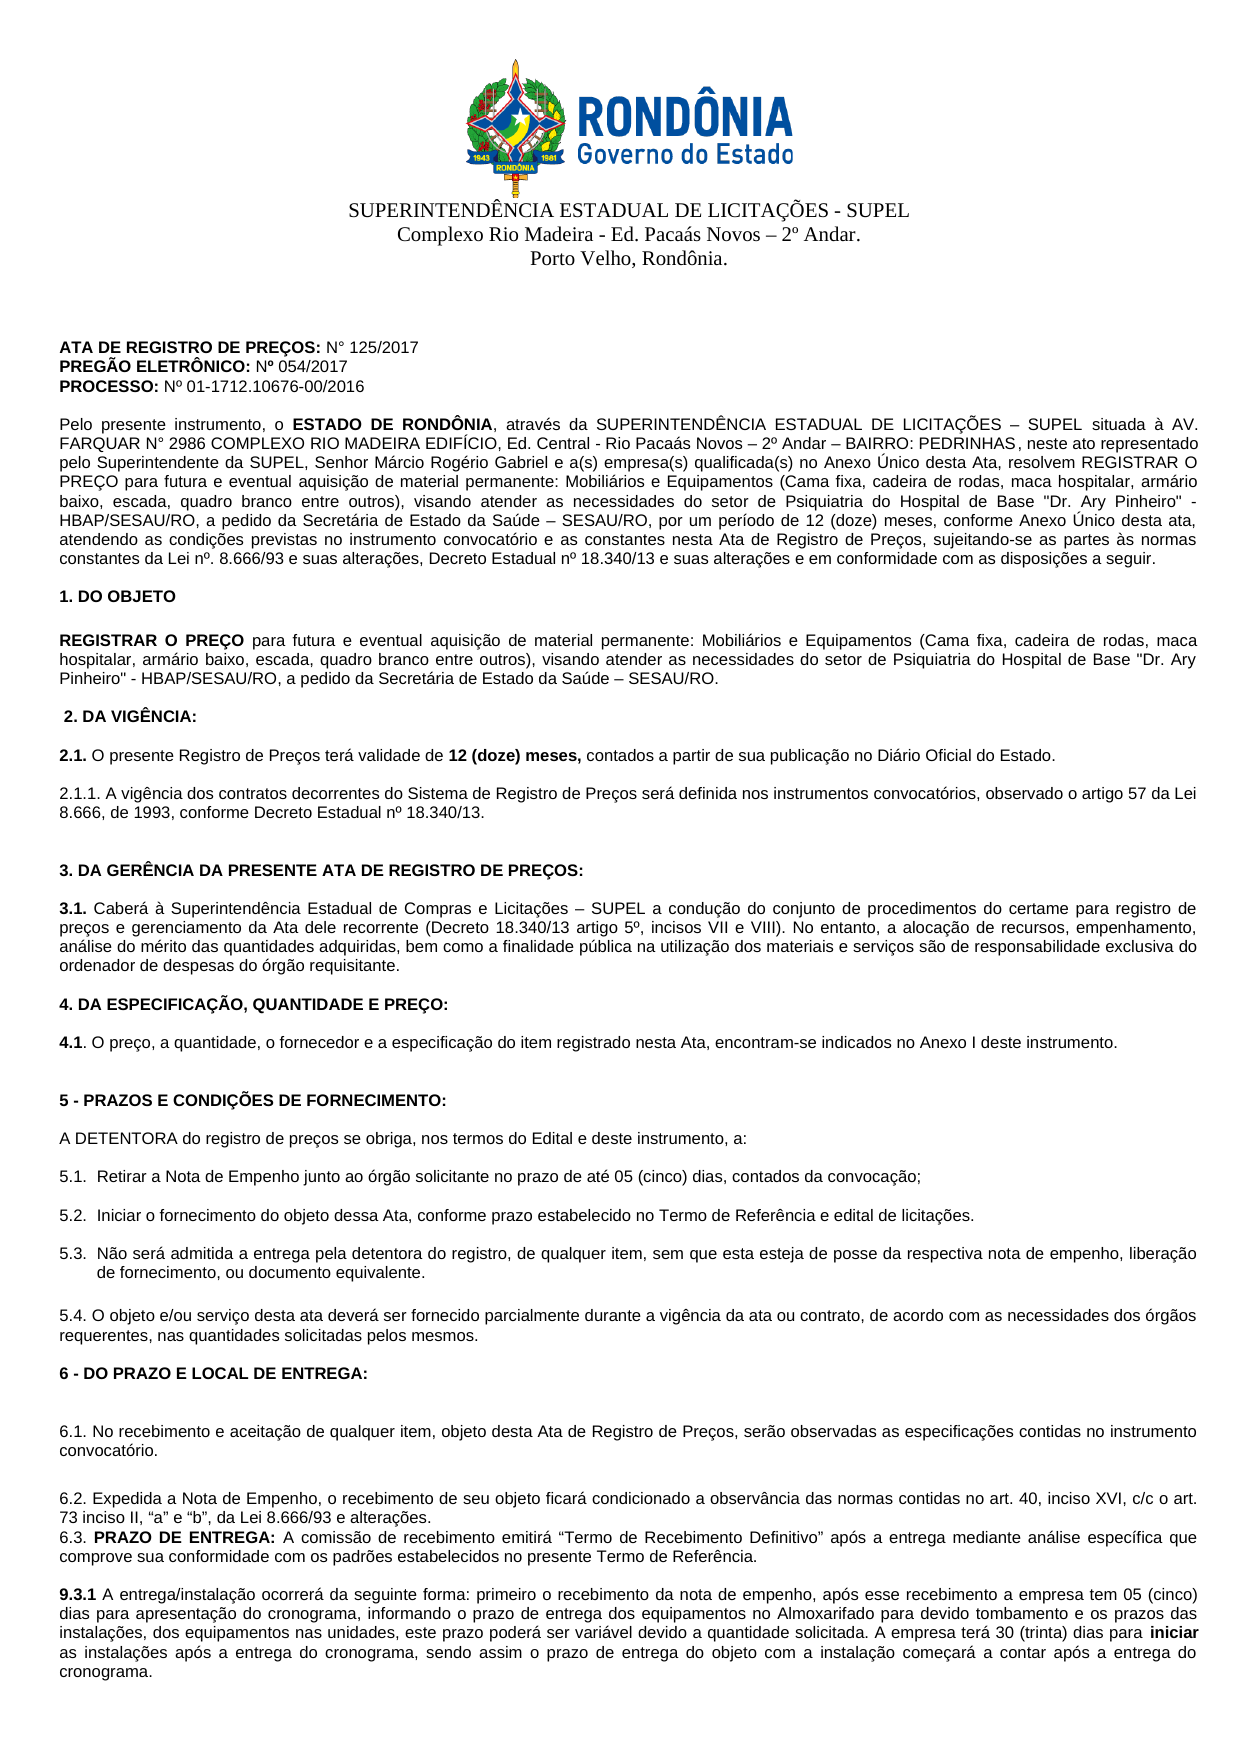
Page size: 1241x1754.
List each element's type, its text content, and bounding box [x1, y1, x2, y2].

list Iniciar o fornecimento do objeto dessa Ata, conforme prazo estabelecido no Termo de Referência e edital de licitações. [59, 1205, 1199, 1224]
text 2. DA VIGÊNCIA: [59, 707, 1199, 726]
text 2.1. O presente Registro de Preços terá validade de 12 (doze) meses, contados a partir de sua publicação no Diário Oficial do Estado. [59, 745, 1199, 764]
text 4. DA ESPECIFICAÇÃO, QUANTIDADE E PREÇO: [59, 994, 1199, 1014]
text 3.1. Caberá à Superintendência Estadual de Compras e Licitações – SUPEL a condução do conjunto de procedimentos do certame para registro de preços e gerenciamento da Ata dele recorrente (Decreto 18.340/13 artigo 5º, incisos VII e VIII). No entanto, a alocação de recursos, empenhamento, análise do mérito das quantidades adquiridas, bem como a finalidade pública na utilização dos materiais e serviços são de responsabilidade exclusiva do ordenador de despesas do órgão requisitante. [59, 899, 1199, 975]
text 6.3. PRAZO DE ENTREGA: A comissão de recebimento emitirá “Termo de Recebimento Definitivo” após a entrega mediante análise específica que comprove sua conformidade com os padrões estabelecidos no presente Termo de Referência. [59, 1527, 1199, 1566]
text SUPERINTENDÊNCIA ESTADUAL DE LICITAÇÕES - SUPEL [59, 198, 1199, 222]
text 3. DA GERÊNCIA DA PRESENTE ATA DE REGISTRO DE PREÇOS: [59, 860, 1199, 879]
text Complexo Rio Madeira - Ed. Pacaás Novos – 2º Andar. [59, 222, 1199, 246]
text 6 - DO PRAZO E LOCAL DE ENTREGA: [59, 1364, 1199, 1383]
list Retirar a Nota de Empenho junto ao órgão solicitante no prazo de até 05 (cinco) dias, contados da convocação; [59, 1167, 1199, 1186]
text 5.4. O objeto e/ou serviço desta ata deverá ser fornecido parcialmente durante a vigência da ata ou contrato, de acordo com as necessidades dos órgãos requerentes, nas quantidades solicitadas pelos mesmos. [59, 1306, 1199, 1344]
text 4.1. O preço, a quantidade, o fornecedor e a especificação do item registrado nesta Ata, encontram-se indicados no Anexo I deste instrumento. [59, 1033, 1199, 1052]
picture [465, 59, 793, 198]
text 6.1. No recebimento e aceitação de qualquer item, objeto desta Ata de Registro de Preços, serão observadas as especificações contidas no instrumento convocatório. [59, 1422, 1199, 1460]
text Pelo presente instrumento, o ESTADO DE RONDÔNIA, através da SUPERINTENDÊNCIA ESTADUAL DE LICITAÇÕES – SUPEL situada à AV. FARQUAR N° 2986 COMPLEXO RIO MADEIRA EDIFÍCIO, Ed. Central - Rio Pacaás Novos – 2º Andar – BAIRRO: PEDRINHAS, neste ato representado pelo Superintendente da SUPEL, Senhor Márcio Rogério Gabriel e a(s) empresa(s) qualificada(s) no Anexo Único desta Ata, resolvem REGISTRAR O PREÇO para futura e eventual aquisição de material permanente: Mobiliários e Equipamentos (Cama fixa, cadeira de rodas, maca hospitalar, armário baixo, escada, quadro branco entre outros), visando atender as necessidades do setor de Psiquiatria do Hospital de Base "Dr. Ary Pinheiro" - HBAP/SESAU/RO, a pedido da Secretária de Estado da Saúde – SESAU/RO, por um período de 12 (doze) meses, conforme Anexo Único desta ata, atendendo as condições previstas no instrumento convocatório e as constantes nesta Ata de Registro de Preços, sujeitando-se as partes às normas constantes da Lei nº. 8.666/93 e suas alterações, Decreto Estadual nº 18.340/13 e suas alterações e em conformidade com as disposições a seguir. [59, 415, 1199, 568]
text 1. DO OBJETO [59, 587, 1199, 606]
text 2.1.1. A vigência dos contratos decorrentes do Sistema de Registro de Preços será definida nos instrumentos convocatórios, observado o artigo 57 da Lei 8.666, de 1993, conforme Decreto Estadual nº 18.340/13. [59, 784, 1199, 822]
text ATA DE REGISTRO DE PREÇOS: N° 125/2017 [59, 338, 1199, 357]
text PROCESSO: Nº 01-1712.10676-00/2016 [59, 376, 1199, 396]
text A DETENTORA do registro de preços se obriga, nos termos do Edital e deste instrumento, a: [59, 1129, 1199, 1148]
text 5 - PRAZOS E CONDIÇÕES DE FORNECIMENTO: [59, 1090, 1199, 1109]
list Não será admitida a entrega pela detentora do registro, de qualquer item, sem que esta esteja de posse da respectiva nota de empenho, liberação de fornecimento, ou documento equivalente. [59, 1244, 1199, 1282]
text Porto Velho, Rondônia. [59, 246, 1199, 270]
text REGISTRAR O PREÇO para futura e eventual aquisição de material permanente: Mobiliários e Equipamentos (Cama fixa, cadeira de rodas, maca hospitalar, armário baixo, escada, quadro branco entre outros), visando atender as necessidades do setor de Psiquiatria do Hospital de Base "Dr. Ary Pinheiro" - HBAP/SESAU/RO, a pedido da Secretária de Estado da Saúde – SESAU/RO. [59, 630, 1199, 688]
text 6.2. Expedida a Nota de Empenho, o recebimento de seu objeto ficará condicionado a observância das normas contidas no art. 40, inciso XVI, c/c o art. 73 inciso II, “a” e “b”, da Lei 8.666/93 e alterações. [59, 1489, 1199, 1527]
text 9.3.1 A entrega/instalação ocorrerá da seguinte forma: primeiro o recebimento da nota de empenho, após esse recebimento a empresa tem 05 (cinco) dias para apresentação do cronograma, informando o prazo de entrega dos equipamentos no Almoxarifado para devido tombamento e os prazos das instalações, dos equipamentos nas unidades, este prazo poderá ser variável devido a quantidade solicitada. A empresa terá 30 (trinta) dias para iniciar as instalações após a entrega do cronograma, sendo assim o prazo de entrega do objeto com a instalação começará a contar após a entrega do cronograma. [59, 1585, 1199, 1681]
text PREGÃO ELETRÔNICO: Nº 054/2017 [59, 357, 1199, 376]
